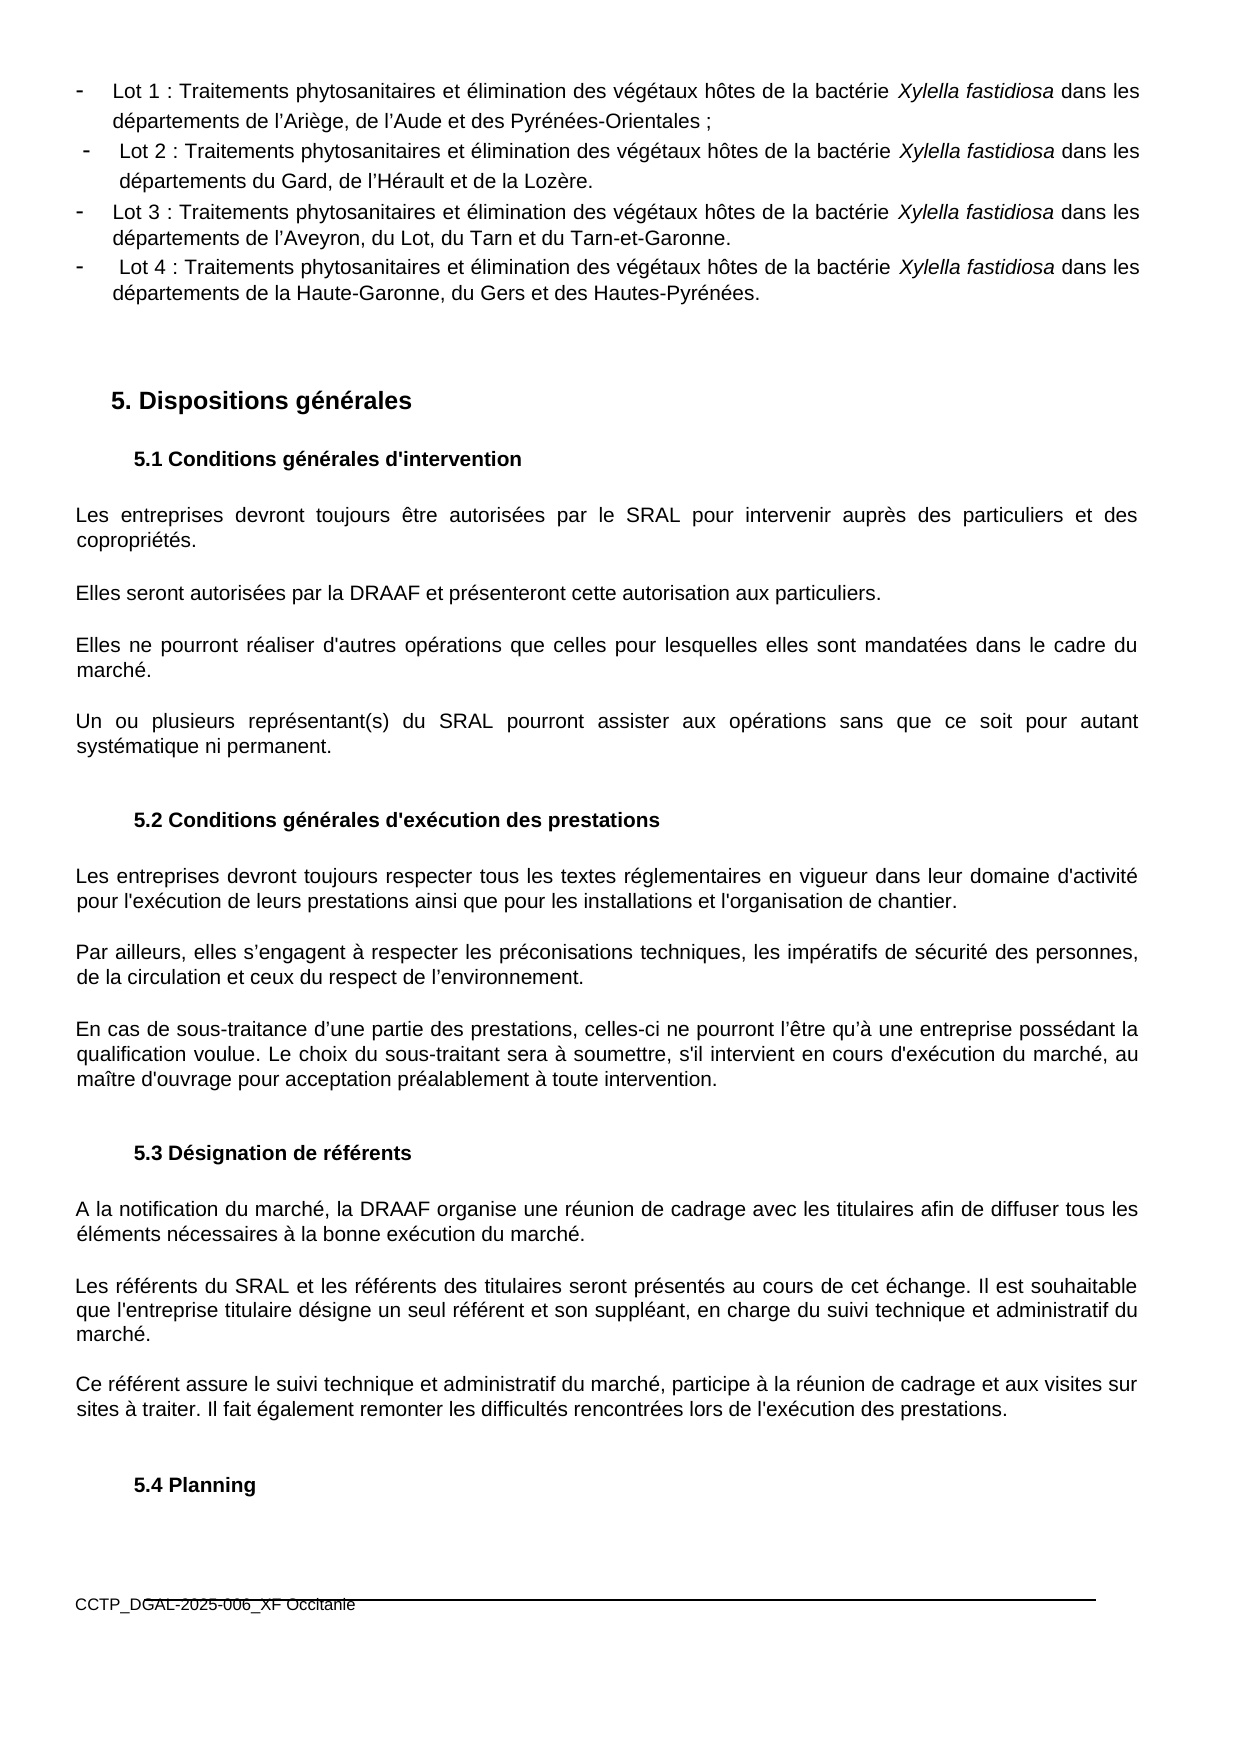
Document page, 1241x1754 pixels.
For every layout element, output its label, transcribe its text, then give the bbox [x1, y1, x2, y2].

text Les entreprises devront toujours être autorisées par le SRAL pour intervenir auprès des particuliers et des copropriétés. [75, 503, 1140, 552]
subtitle Dispositions générales [111, 386, 783, 415]
subtitle Conditions générales d'exécution des prestations [133, 808, 783, 832]
text Les entreprises devront toujours respecter tous les textes réglementaires en vigueur dans leur domaine d'activité pour l'exécution de leurs prestations ainsi que pour les installations et l'organisation de chantier. [75, 864, 1140, 913]
text A la notification du marché, la DRAAF organise une réunion de cadrage avec les titulaires afin de diffuser tous les éléments nécessaires à la bonne exécution du marché. [75, 1197, 1140, 1246]
subtitle Désignation de référents [133, 1141, 783, 1165]
text Ce référent assure le suivi technique et administratif du marché, participe à la réunion de cadrage et aux visites sur sites à traiter. Il fait également remonter les difficultés rencontrées lors de l'exécution des prestations. [75, 1371, 1140, 1420]
text En cas de sous-traitance d’une partie des prestations, celles-ci ne pourront l’être qu’à une entreprise possédant la qualification voulue. Le choix du sous-traitant sera à soumettre, s'il intervient en cours d'exécution du marché, au maître d'ouvrage pour acceptation préalablement à toute intervention. [75, 1017, 1140, 1091]
list Lot 3 : Traitements phytosanitaires et élimination des végétaux hôtes de la bactérie Xylella fastidiosa dans les départements de l’Aveyron, du Lot, du Tarn et du Tarn-et-Garonne. [75, 196, 1140, 249]
text Elles seront autorisées par la DRAAF et présenteront cette autorisation aux particuliers. [75, 581, 1140, 605]
list Lot 1 : Traitements phytosanitaires et élimination des végétaux hôtes de la bactérie Xylella fastidiosa dans les départements de l’Ariège, de l’Aude et des Pyrénées-Orientales ; [75, 75, 1140, 134]
list Lot 4 : Traitements phytosanitaires et élimination des végétaux hôtes de la bactérie Xylella fastidiosa dans les départements de la Haute-Garonne, du Gers et des Hautes-Pyrénées. [75, 251, 1140, 304]
text Elles ne pourront réaliser d'autres opérations que celles pour lesquelles elles sont mandatées dans le cadre du marché. [75, 633, 1140, 681]
text Un ou plusieurs représentant(s) du SRAL pourront assister aux opérations sans que ce soit pour autant systématique ni permanent. [75, 709, 1140, 758]
list Lot 2 : Traitements phytosanitaires et élimination des végétaux hôtes de la bactérie Xylella fastidiosa dans les départements du Gard, de l’Hérault et de la Lozère. [82, 135, 1140, 194]
text Les référents du SRAL et les référents des titulaires seront présentés au cours de cet échange. Il est souhaitable que l'entreprise titulaire désigne un seul référent et son suppléant, en charge du suivi technique et administratif du marché. [75, 1273, 1140, 1345]
subtitle Conditions générales d'intervention [133, 447, 783, 471]
text Par ailleurs, elles s’engagent à respecter les préconisations techniques, les impératifs de sécurité des personnes, de la circulation et ceux du respect de l’environnement. [75, 940, 1140, 989]
subtitle Planning [133, 1473, 783, 1497]
